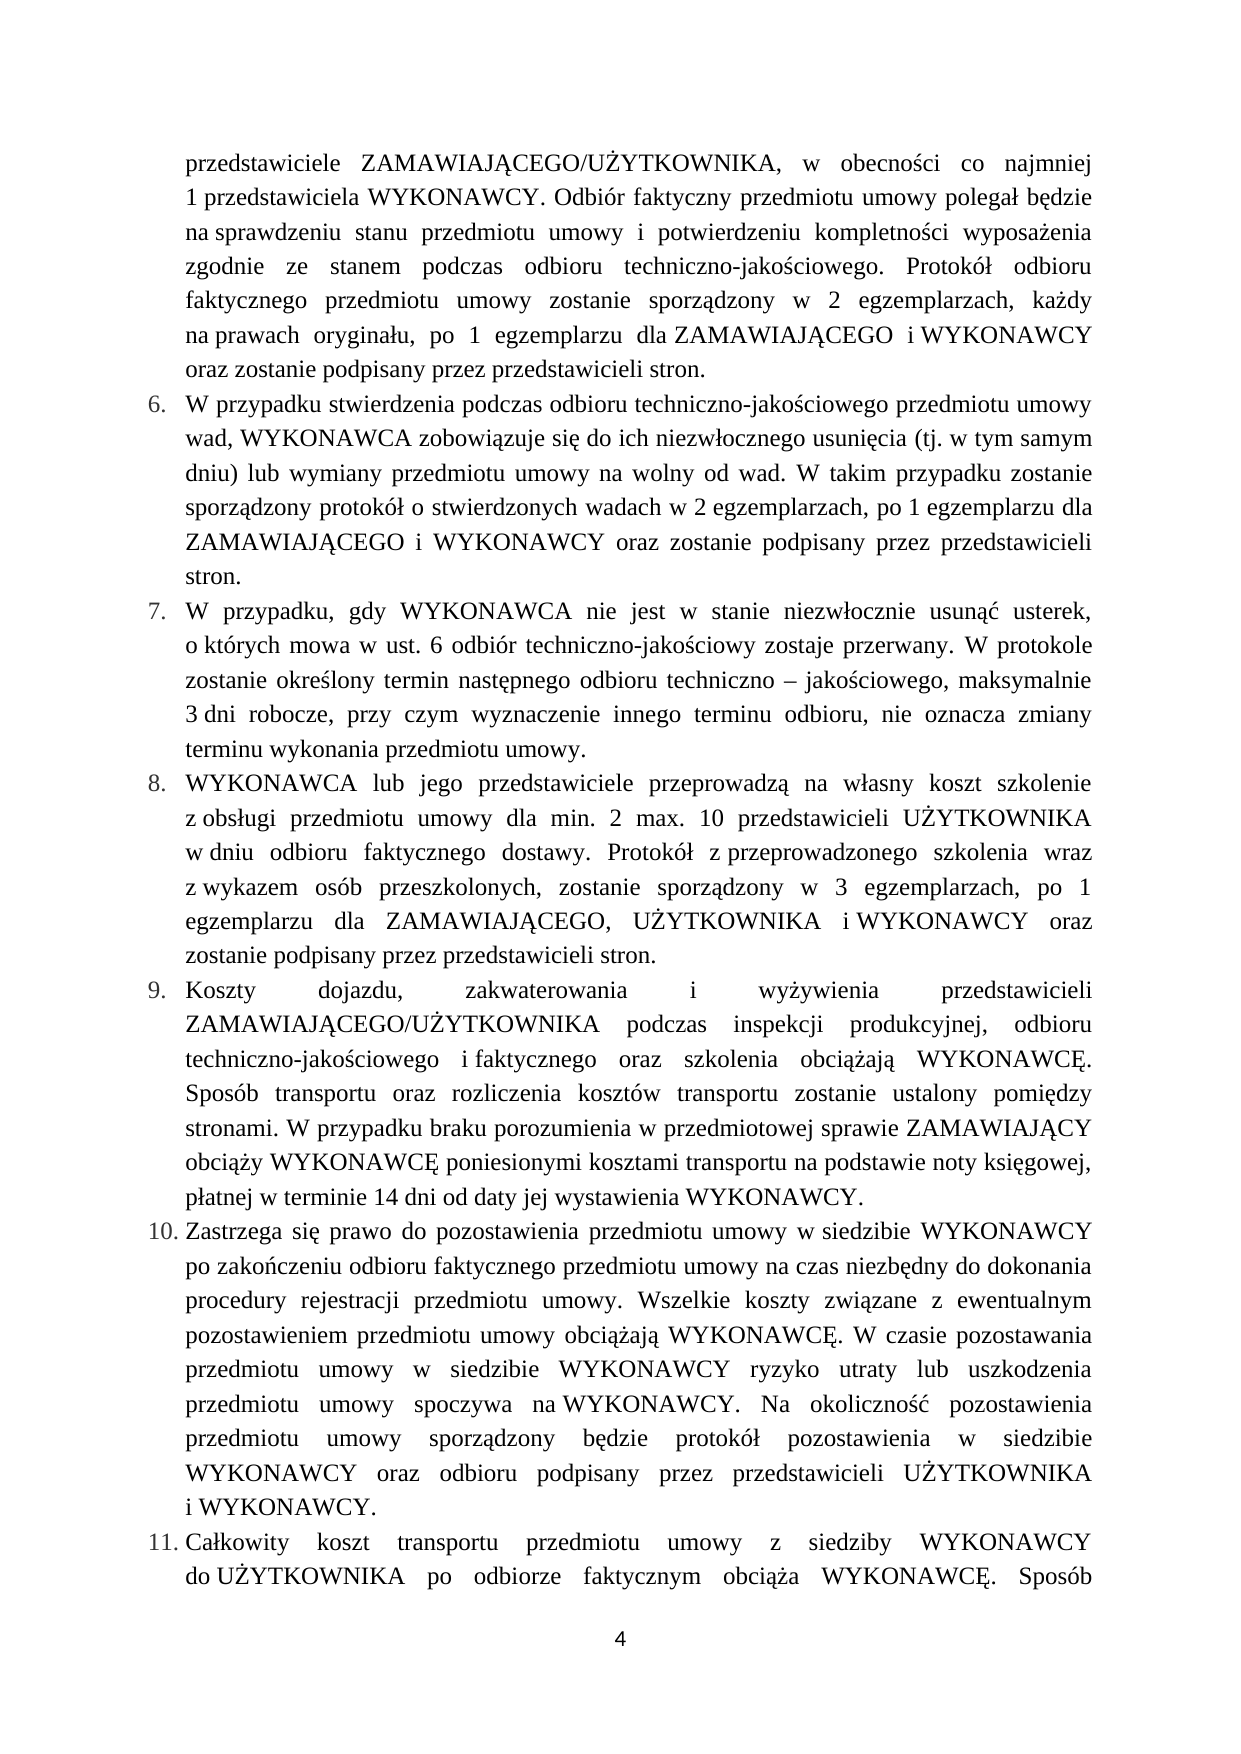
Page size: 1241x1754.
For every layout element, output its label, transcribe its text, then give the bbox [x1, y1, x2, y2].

list Zastrzega się prawo do pozostawienia przedmiotu umowy w siedzibie WYKONAWCY po zakończeniu odbioru faktycznego przedmiotu umowy na czas niezbędny do dokonania procedury rejestracji przedmiotu umowy. Wszelkie koszty związane z ewentualnym pozostawieniem przedmiotu umowy obciążają WYKONAWCĘ. W czasie pozostawania przedmiotu umowy w siedzibie WYKONAWCY ryzyko utraty lub uszkodzenia przedmiotu umowy spoczywa na WYKONAWCY. Na okoliczność pozostawienia przedmiotu umowy sporządzony będzie protokół pozostawienia w siedzibie WYKONAWCY oraz odbioru podpisany przez przedstawicieli UŻYTKOWNIKA i WYKONAWCY. [148, 1216, 1093, 1521]
list W przypadku stwierdzenia podczas odbioru techniczno-jakościowego przedmiotu umowy wad, WYKONAWCA zobowiązuje się do ich niezwłocznego usunięcia (tj. w tym samym dniu) lub wymiany przedmiotu umowy na wolny od wad. W takim przypadku zostanie sporządzony protokół o stwierdzonych wadach w 2 egzemplarzach, po 1 egzemplarzu dla ZAMAWIAJĄCEGO i WYKONAWCY oraz zostanie podpisany przez przedstawicieli stron. [148, 389, 1093, 590]
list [148, 148, 1093, 383]
list Koszty dojazdu, zakwaterowania i wyżywienia przedstawicieli ZAMAWIAJĄCEGO/UŻYTKOWNIKA podczas inspekcji produkcyjnej, odbioru techniczno-jakościowego i faktycznego oraz szkolenia obciążają WYKONAWCĘ. Sposób transportu oraz rozliczenia kosztów transportu zostanie ustalony pomiędzy stronami. W przypadku braku porozumienia w przedmiotowej sprawie ZAMAWIAJĄCY obciąży WYKONAWCĘ poniesionymi kosztami transportu na podstawie noty księgowej, płatnej w terminie 14 dni od daty jej wystawienia WYKONAWCY. [148, 975, 1093, 1211]
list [148, 1527, 1093, 1590]
list WYKONAWCA lub jego przedstawiciele przeprowadzą na własny koszt szkolenie z obsługi przedmiotu umowy dla min. 2 max. 10 przedstawicieli UŻYTKOWNIKA w dniu odbioru faktycznego dostawy. Protokół z przeprowadzonego szkolenia wraz z wykazem osób przeszkolonych, zostanie sporządzony w 3 egzemplarzach, po 1 egzemplarzu dla ZAMAWIAJĄCEGO, UŻYTKOWNIKA i WYKONAWCY oraz zostanie podpisany przez przedstawicieli stron. [148, 768, 1093, 969]
list W przypadku, gdy WYKONAWCA nie jest w stanie niezwłocznie usunąć usterek, o których mowa w ust. 6 odbiór techniczno-jakościowy zostaje przerwany. W protokole zostanie określony termin następnego odbioru techniczno – jakościowego, maksymalnie 3 dni robocze, przy czym wyznaczenie innego terminu odbioru, nie oznacza zmiany terminu wykonania przedmiotu umowy. [148, 596, 1093, 762]
